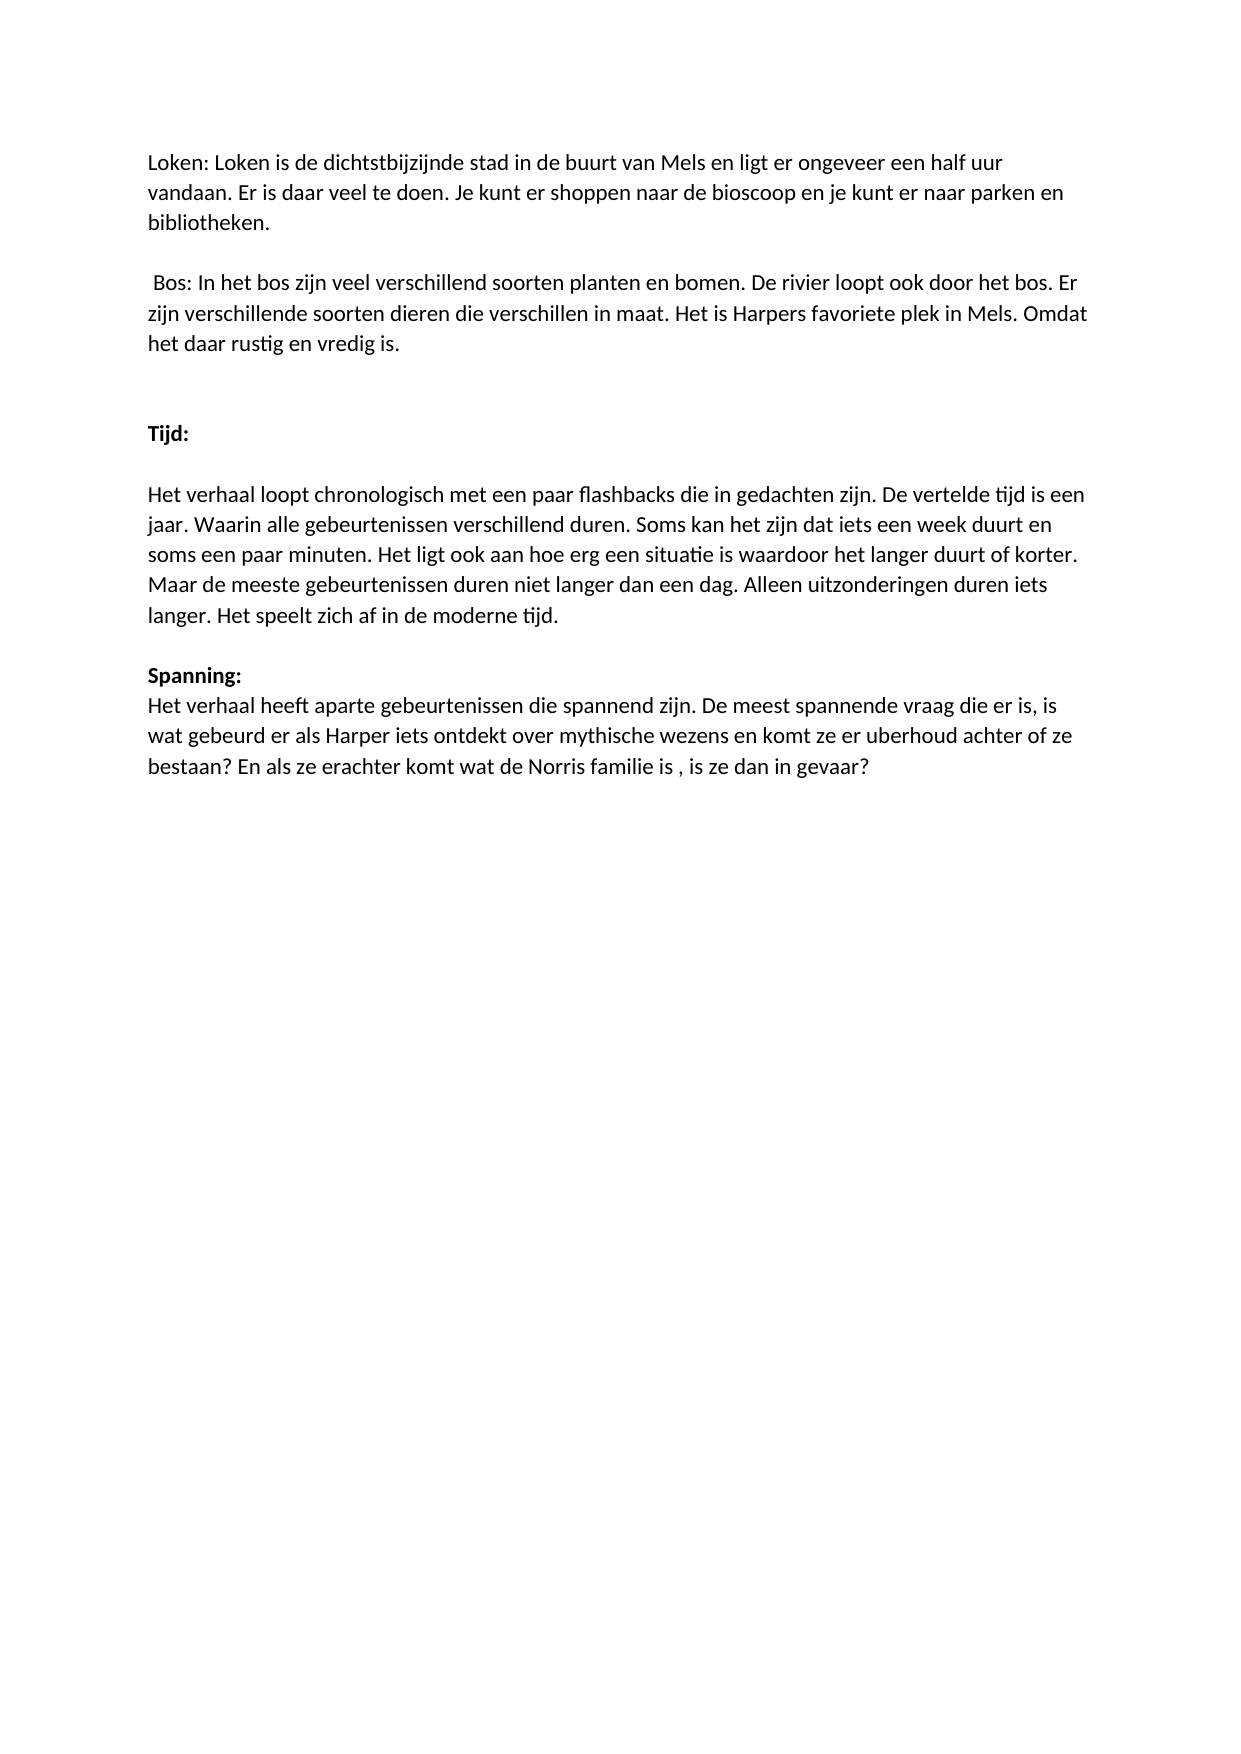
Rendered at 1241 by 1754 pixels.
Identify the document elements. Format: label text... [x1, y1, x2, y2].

text Tijd: [148, 419, 1093, 447]
text Het verhaal heeft aparte gebeurtenissen die spannend zijn. De meest spannende vraag die er is, is wat gebeurd er als Harper iets ontdekt over mythische wezens en komt ze er uberhoud achter of ze bestaan? En als ze erachter komt wat de Norris familie is , is ze dan in gevaar? [148, 691, 1093, 780]
text Het verhaal loopt chronologisch met een paar flashbacks die in gedachten zijn. De vertelde tijd is een jaar. Waarin alle gebeurtenissen verschillend duren. Soms kan het zijn dat iets een week duurt en soms een paar minuten. Het ligt ook aan hoe erg een situatie is waardoor het langer duurt of korter. Maar de meeste gebeurtenissen duren niet langer dan een dag. Alleen uitzonderingen duren iets langer. Het speelt zich af in de moderne tijd. [148, 480, 1093, 629]
text Bos: In het bos zijn veel verschillend soorten planten en bomen. De rivier loopt ook door het bos. Er zijn verschillende soorten dieren die verschillen in maat. Het is Harpers favoriete plek in Mels. Omdat het daar rustig en vredig is. [148, 268, 1093, 357]
text Loken: Loken is de dichtstbijzijnde stad in de buurt van Mels en ligt er ongeveer een half uur vandaan. Er is daar veel te doen. Je kunt er shoppen naar de bioscoop en je kunt er naar parken en bibliotheken. [148, 148, 1093, 236]
text Spanning: [148, 661, 1093, 689]
